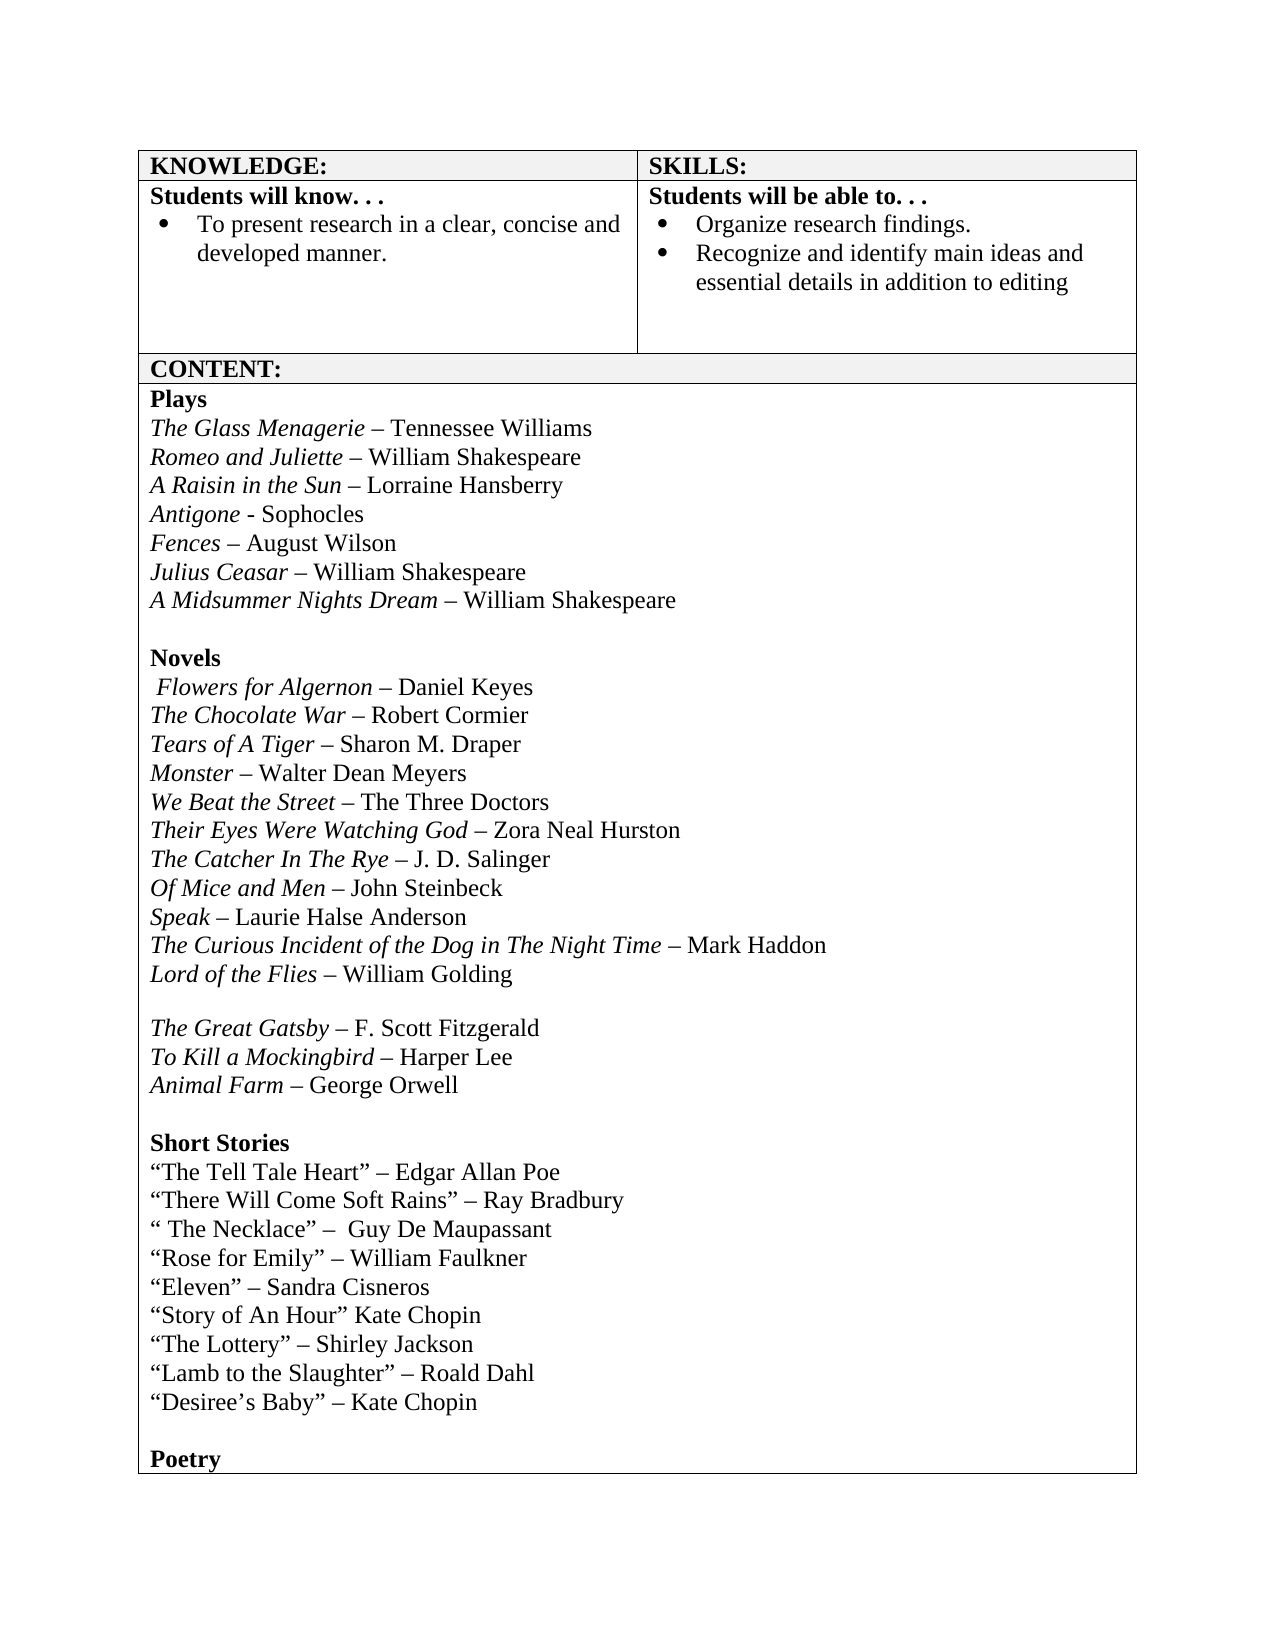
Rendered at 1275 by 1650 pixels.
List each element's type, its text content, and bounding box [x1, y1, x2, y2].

table_cell Students will be able to. . . Organize research findings. Recognize and identify main ideas and essential details in addition to editing [638, 181, 1136, 353]
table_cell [139, 384, 1136, 1473]
table_cell CONTENT: [139, 354, 1136, 383]
table_cell KNOWLEDGE: [139, 151, 637, 180]
table_cell Students will know. . . To present research in a clear, concise and developed manner. [139, 181, 637, 353]
table_cell SKILLS: [638, 151, 1136, 180]
